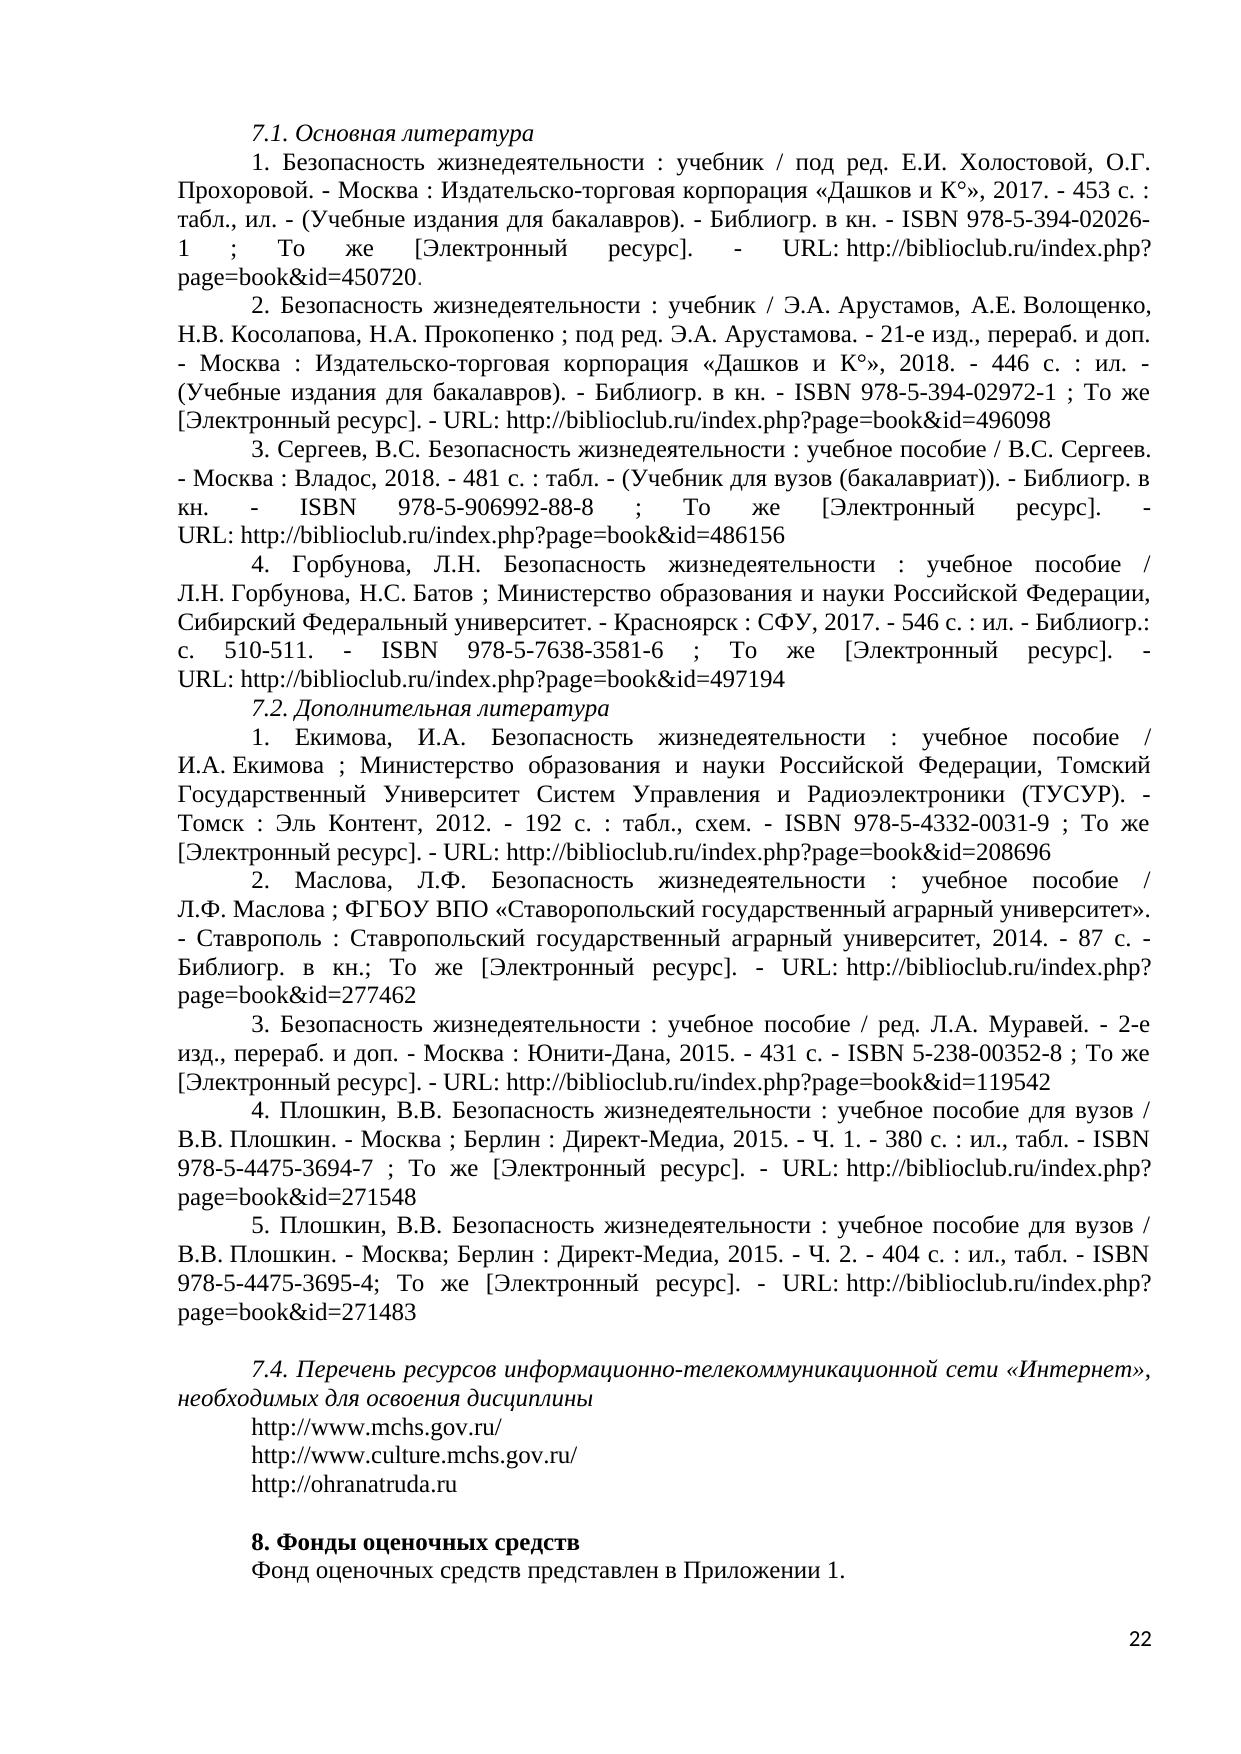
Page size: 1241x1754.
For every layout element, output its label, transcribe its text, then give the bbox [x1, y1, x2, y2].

text 3. Безопасность жизнедеятельности : учебное пособие / ред. Л.А. Муравей. - 2-е изд., перераб. и доп. - Москва : Юнити-Дана, 2015. - 431 с. - ISBN 5-238-00352-8 ; То же [Электронный ресурс]. - URL: http://biblioclub.ru/index.php?page=book&id=119542 [177, 1009, 1152, 1096]
text 4. Горбунова, Л.Н. Безопасность жизнедеятельности : учебное пособие / Л.Н. Горбунова, Н.С. Батов ; Министерство образования и науки Российской Федерации, Сибирский Федеральный университет. - Красноярск : СФУ, 2017. - 546 с. : ил. - Библиогр.: с. 510-511. - ISBN 978-5-7638-3581-6 ; То же [Электронный ресурс]. - URL: http://biblioclub.ru/index.php?page=book&id=497194 [177, 549, 1152, 693]
text 7.4. Перечень ресурсов информационно-телекоммуникационной сети «Интернет», необходимых для освоения дисциплины [177, 1354, 1152, 1412]
text 7.2. Дополнительная литература [177, 693, 1152, 722]
text http://ohranatruda.ru [177, 1469, 1152, 1498]
text 2. Маслова, Л.Ф. Безопасность жизнедеятельности : учебное пособие / Л.Ф. Маслова ; ФГБОУ ВПО «Ставоропольский государственный аграрный университет». - Ставрополь : Ставропольский государственный аграрный университет, 2014. - 87 с. - Библиогр. в кн.; То же [Электронный ресурс]. - URL: http://biblioclub.ru/index.php?page=book&id=277462 [177, 866, 1152, 1009]
text 7.1. Основная литература [177, 118, 1152, 147]
text 8. Фонды оценочных средств [177, 1527, 1152, 1556]
text 2. Безопасность жизнедеятельности : учебник / Э.А. Арустамов, А.Е. Волощенко, Н.В. Косолапова, Н.А. Прокопенко ; под ред. Э.А. Арустамова. - 21-е изд., перераб. и доп. - Москва : Издательско-торговая корпорация «Дашков и К°», 2018. - 446 с. : ил. - (Учебные издания для бакалавров). - Библиогр. в кн. - ISBN 978-5-394-02972-1 ; То же [Электронный ресурс]. - URL: http://biblioclub.ru/index.php?page=book&id=496098 [177, 291, 1152, 434]
text Фонд оценочных средств представлен в Приложении 1. [177, 1556, 1152, 1584]
text 1. Безопасность жизнедеятельности : учебник / под ред. Е.И. Холостовой, О.Г. Прохоровой. - Москва : Издательско-торговая корпорация «Дашков и К°», 2017. - 453 с. : табл., ил. - (Учебные издания для бакалавров). - Библиогр. в кн. - ISBN 978-5-394-02026-1 ; То же [Электронный ресурс]. - URL: http://biblioclub.ru/index.php?page=book&id=450720. [177, 147, 1152, 291]
text 3. Сергеев, В.С. Безопасность жизнедеятельности : учебное пособие / В.С. Сергеев. - Москва : Владос, 2018. - 481 с. : табл. - (Учебник для вузов (бакалавриат)). - Библиогр. в кн. - ISBN 978-5-906992-88-8 ; То же [Электронный ресурс]. - URL: http://biblioclub.ru/index.php?page=book&id=486156 [177, 434, 1152, 549]
text http://www.mchs.gov.ru/ [177, 1412, 1152, 1441]
text 5. Плошкин, В.В. Безопасность жизнедеятельности : учебное пособие для вузов / В.В. Плошкин. - Москва; Берлин : Директ-Медиа, 2015. - Ч. 2. - 404 с. : ил., табл. - ISBN 978-5-4475-3695-4; То же [Электронный ресурс]. - URL: http://biblioclub.ru/index.php?page=book&id=271483 [177, 1211, 1152, 1326]
text 1. Екимова, И.А. Безопасность жизнедеятельности : учебное пособие / И.А. Екимова ; Министерство образования и науки Российской Федерации, Томский Государственный Университет Систем Управления и Радиоэлектроники (ТУСУР). - Томск : Эль Контент, 2012. - 192 с. : табл., схем. - ISBN 978-5-4332-0031-9 ; То же [Электронный ресурс]. - URL: http://biblioclub.ru/index.php?page=book&id=208696 [177, 722, 1152, 866]
text 4. Плошкин, В.В. Безопасность жизнедеятельности : учебное пособие для вузов / В.В. Плошкин. - Москва ; Берлин : Директ-Медиа, 2015. - Ч. 1. - 380 с. : ил., табл. - ISBN 978-5-4475-3694-7 ; То же [Электронный ресурс]. - URL: http://biblioclub.ru/index.php?page=book&id=271548 [177, 1096, 1152, 1211]
text http://www.culture.mchs.gov.ru/ [177, 1441, 1152, 1469]
